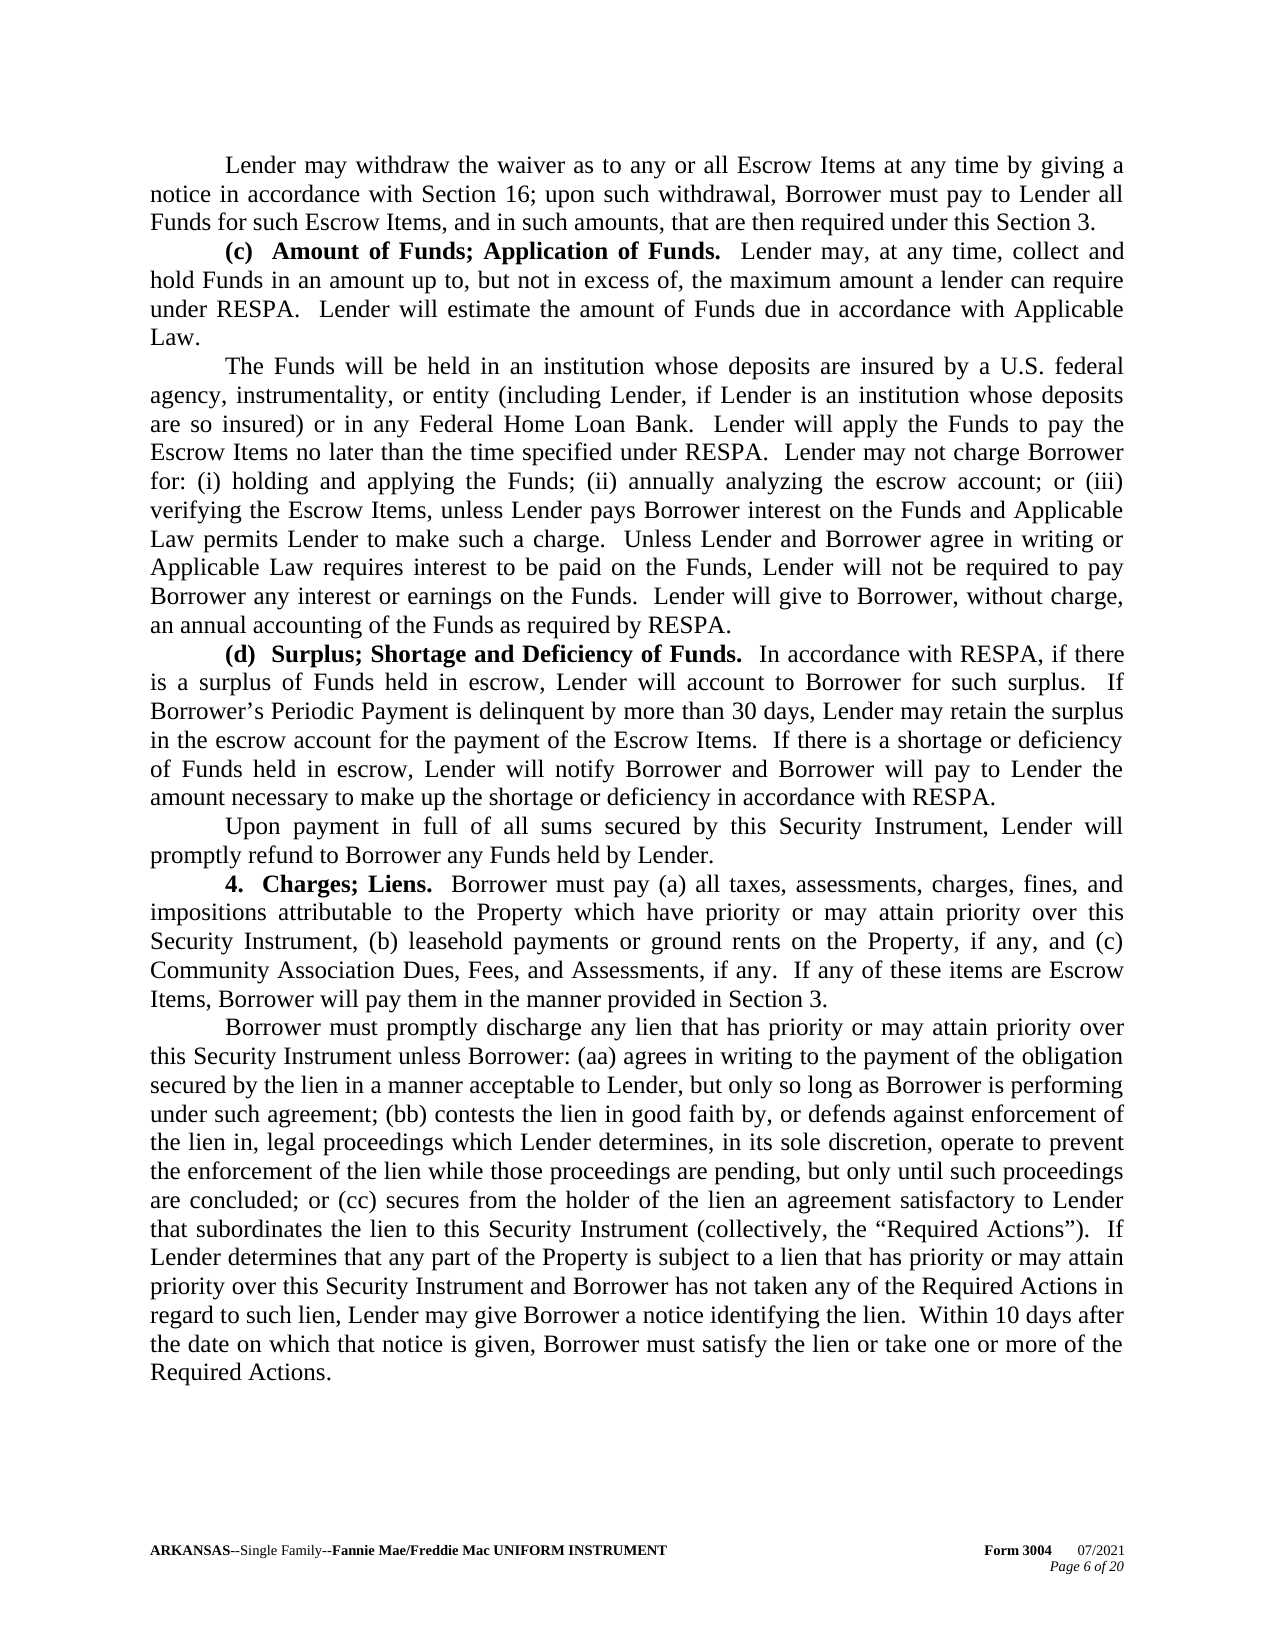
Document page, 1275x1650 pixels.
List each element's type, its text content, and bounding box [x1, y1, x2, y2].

text 4. Charges; Liens. Borrower must pay (a) all taxes, assessments, charges, fines, and impositions attributable to the Property which have priority or may attain priority over this Security Instrument, (b) leasehold payments or ground rents on the Property, if any, and (c) Community Association Dues, Fees, and Assessments, if any. If any of these items are Escrow Items, Borrower will pay them in the manner provided in Section 3. [150, 869, 1125, 1012]
text Borrower must promptly discharge any lien that has priority or may attain priority over this Security Instrument unless Borrower: (aa) agrees in writing to the payment of the obligation secured by the lien in a manner acceptable to Lender, but only so long as Borrower is performing under such agreement; (bb) contests the lien in good faith by, or defends against enforcement of the lien in, legal proceedings which Lender determines, in its sole discretion, operate to prevent the enforcement of the lien while those proceedings are pending, but only until such proceedings are concluded; or (cc) secures from the holder of the lien an agreement satisfactory to Lender that subordinates the lien to this Security Instrument (collectively, the “Required Actions”). If Lender determines that any part of the Property is subject to a lien that has priority or may attain priority over this Security Instrument and Borrower has not taken any of the Required Actions in regard to such lien, Lender may give Borrower a notice identifying the lien. Within 10 days after the date on which that notice is given, Borrower must satisfy the lien or take one or more of the Required Actions. [150, 1012, 1125, 1386]
text Lender may withdraw the waiver as to any or all Escrow Items at any time by giving a notice in accordance with Section 16; upon such withdrawal, Borrower must pay to Lender all Funds for such Escrow Items, and in such amounts, that are then required under this Section 3. [150, 150, 1125, 236]
text (c) Amount of Funds; Application of Funds. Lender may, at any time, collect and hold Funds in an amount up to, but not in excess of, the maximum amount a lender can require under RESPA. Lender will estimate the amount of Funds due in accordance with Applicable Law. [150, 236, 1125, 351]
text Upon payment in full of all sums secured by this Security Instrument, Lender will promptly refund to Borrower any Funds held by Lender. [150, 811, 1125, 869]
text The Funds will be held in an institution whose deposits are insured by a U.S. federal agency, instrumentality, or entity (including Lender, if Lender is an institution whose deposits are so insured) or in any Federal Home Loan Bank. Lender will apply the Funds to pay the Escrow Items no later than the time specified under RESPA. Lender may not charge Borrower for: (i) holding and applying the Funds; (ii) annually analyzing the escrow account; or (iii) verifying the Escrow Items, unless Lender pays Borrower interest on the Funds and Applicable Law permits Lender to make such a charge. Unless Lender and Borrower agree in writing or Applicable Law requires interest to be paid on the Funds, Lender will not be required to pay Borrower any interest or earnings on the Funds. Lender will give to Borrower, without charge, an annual accounting of the Funds as required by RESPA. [150, 351, 1125, 639]
text (d) Surplus; Shortage and Deficiency of Funds. In accordance with RESPA, if there is a surplus of Funds held in escrow, Lender will account to Borrower for such surplus. If Borrower’s Periodic Payment is delinquent by more than 30 days, Lender may retain the surplus in the escrow account for the payment of the Escrow Items. If there is a shortage or deficiency of Funds held in escrow, Lender will notify Borrower and Borrower will pay to Lender the amount necessary to make up the shortage or deficiency in accordance with RESPA. [150, 639, 1125, 811]
